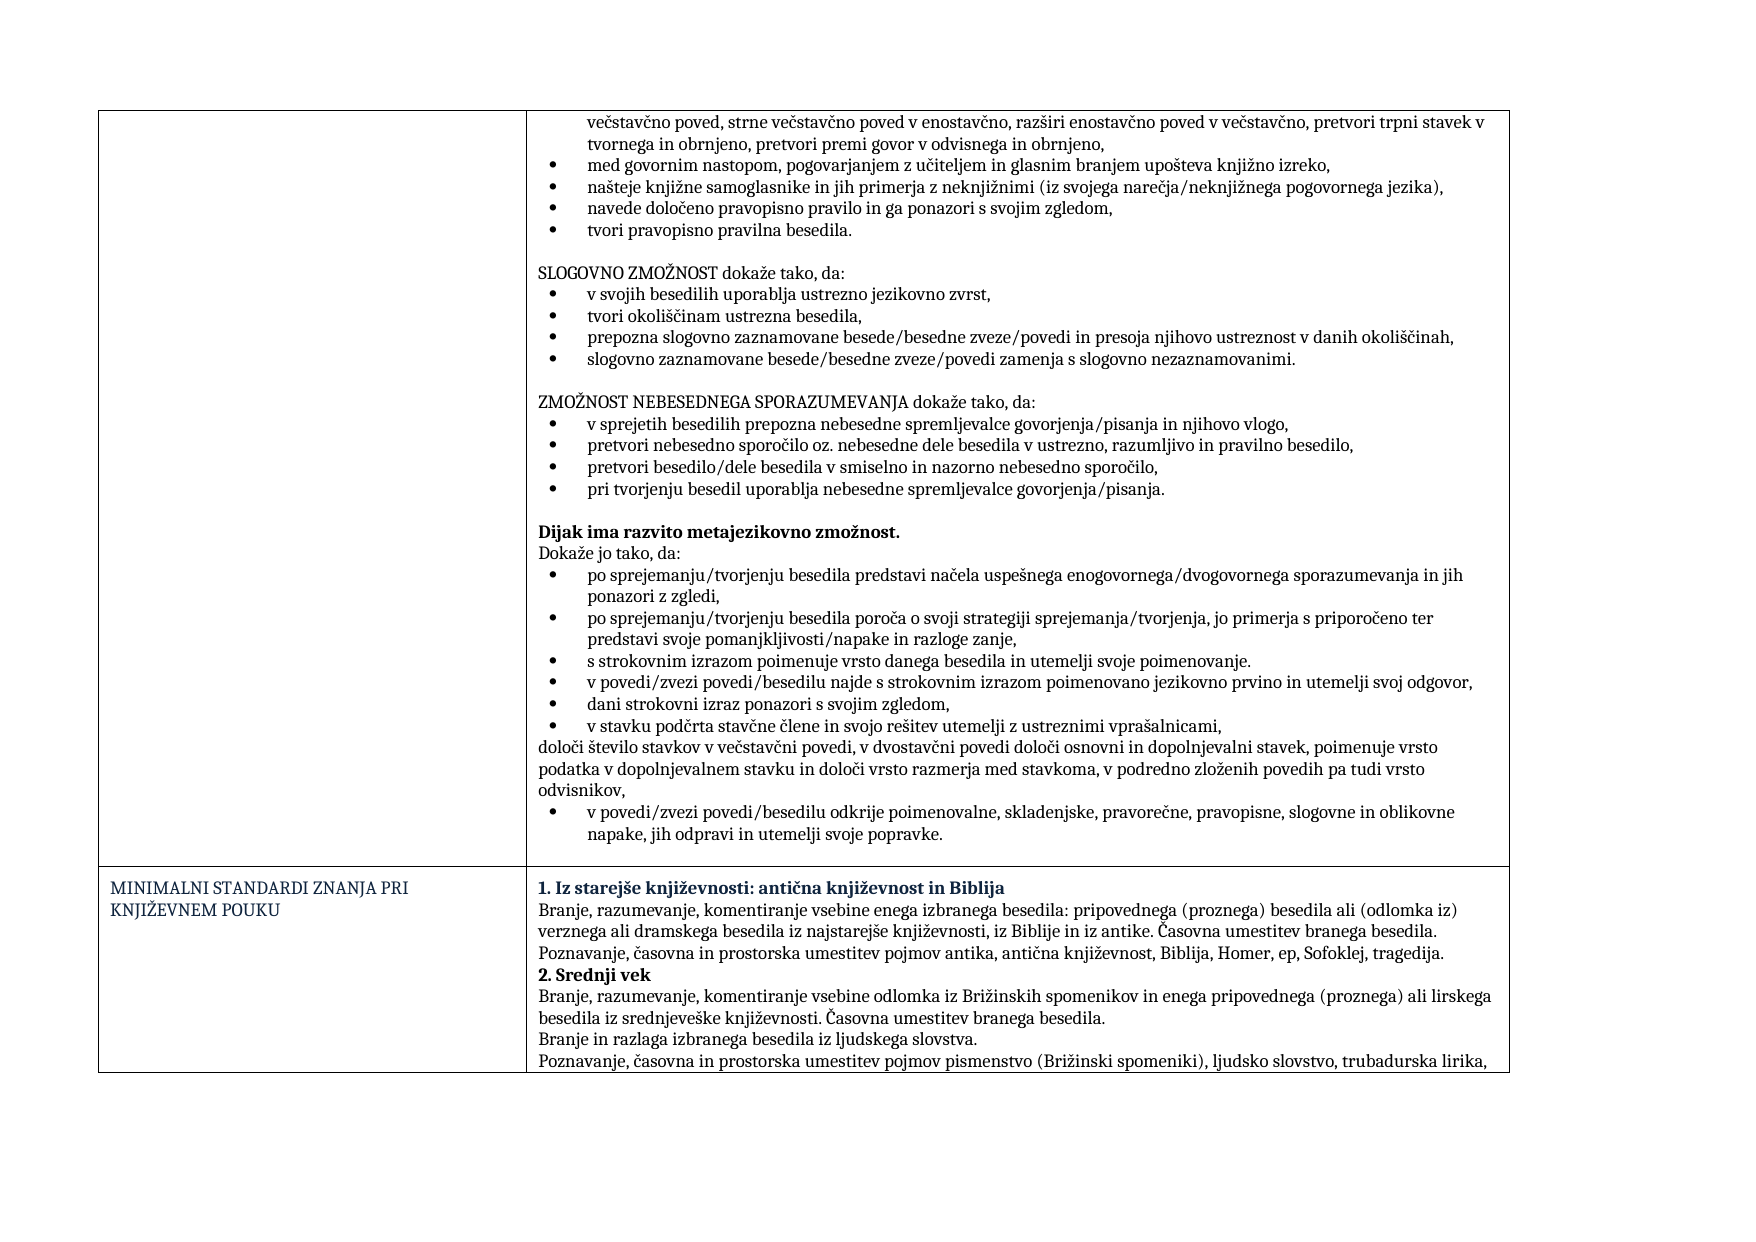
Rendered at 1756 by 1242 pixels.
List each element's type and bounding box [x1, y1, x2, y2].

table_header [527, 111, 1509, 866]
table_header [99, 111, 526, 866]
table_cell [99, 867, 526, 1072]
table_cell [527, 867, 1509, 1072]
